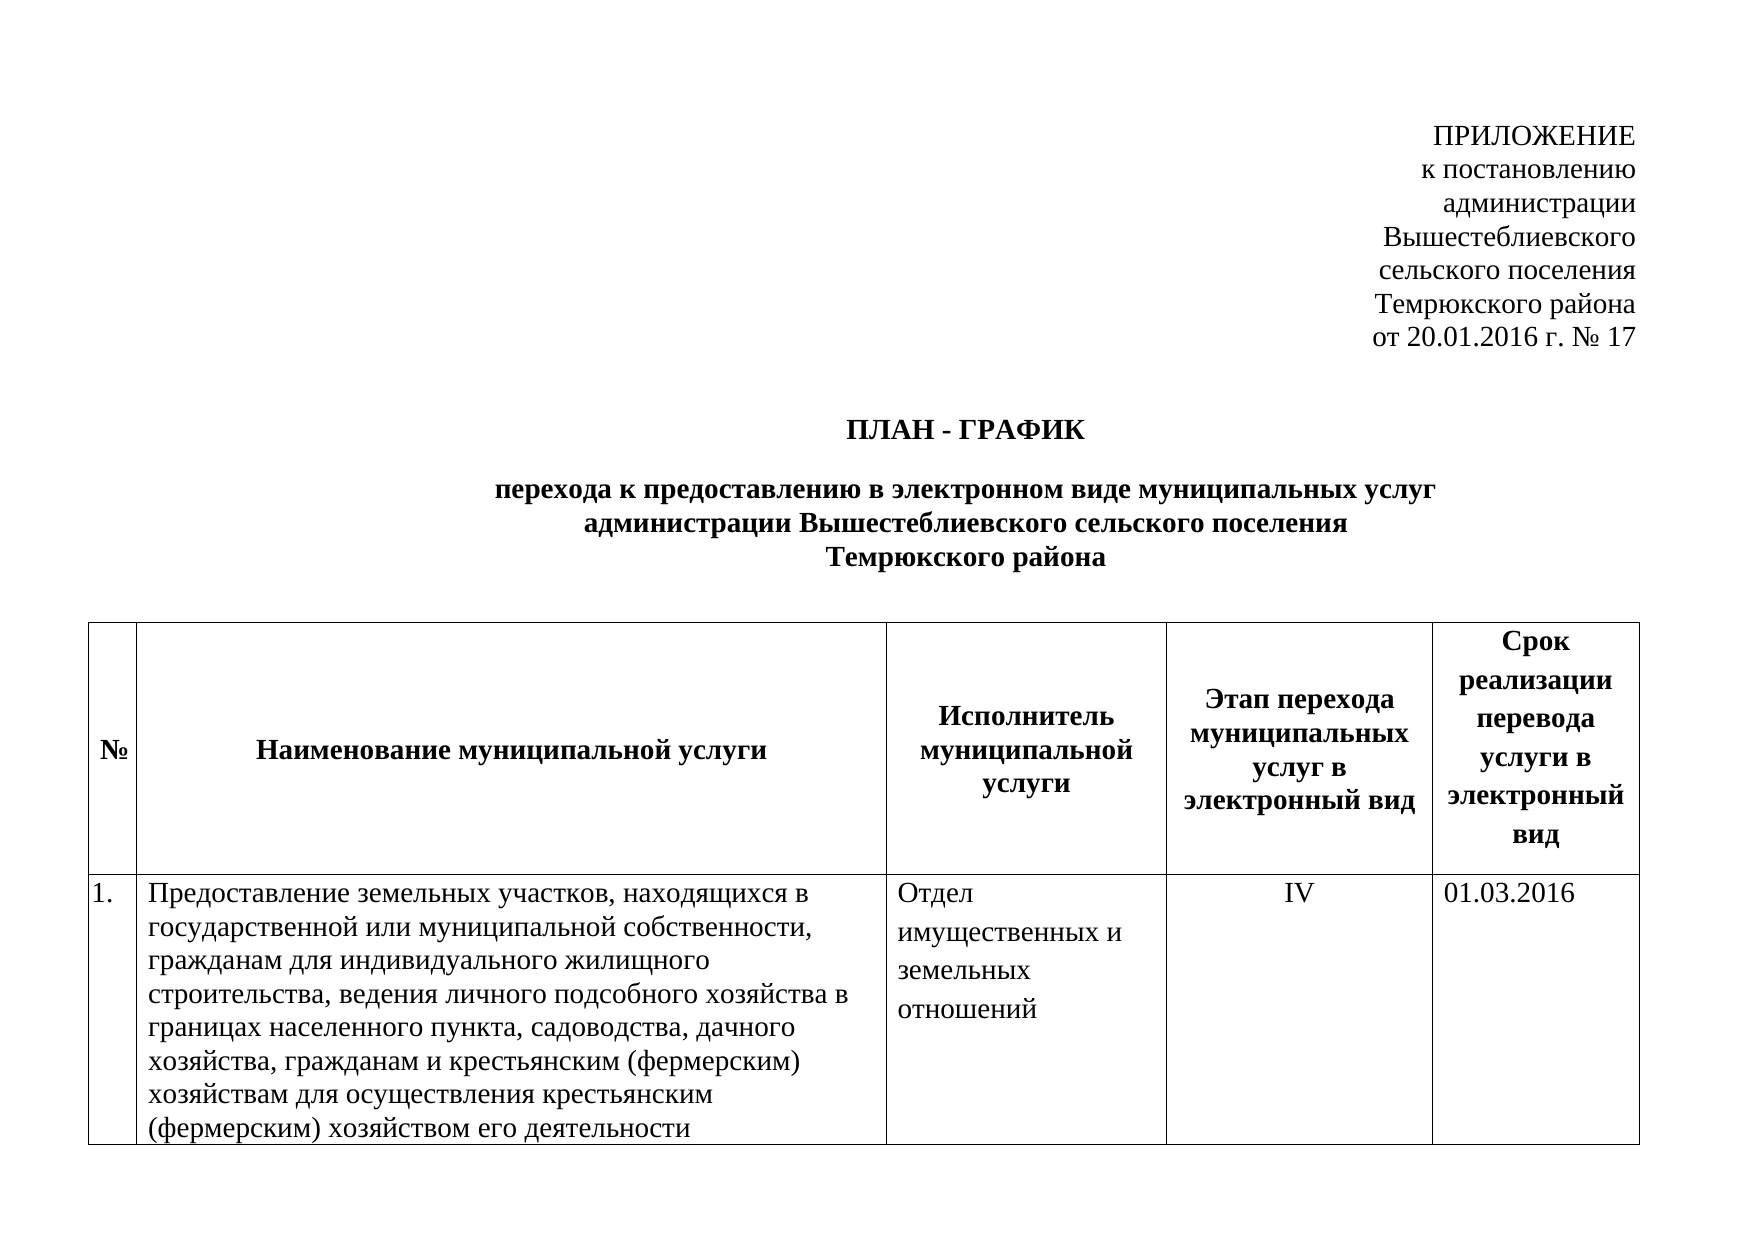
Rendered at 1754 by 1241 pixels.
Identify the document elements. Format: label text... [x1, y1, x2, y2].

table_header Наименование муниципальной услуги [137, 623, 886, 874]
table_cell Предоставление земельных участков, находящихся в государственной или муниципальной собственности, гражданам для индивидуального жилищного строительства, ведения личного подсобного хозяйства в границах населенного пункта, садоводства, дачного хозяйства, гражданам и крестьянским (фермерским) хозяйствам для осуществления крестьянским (фермерским) хозяйством его деятельности [137, 875, 886, 1144]
table_cell 01.03.2016 [1433, 875, 1639, 1144]
table_header Срок реализации перевода услуги в электронный вид [1433, 623, 1639, 874]
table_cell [887, 875, 1166, 1144]
text Вышестеблиевского [679, 219, 1636, 252]
text от 20.01.2016 г. № 17 [679, 319, 1636, 353]
table_header № [89, 623, 136, 874]
text к постановлению [679, 152, 1636, 185]
table_header Исполнитель муниципальной услуги [887, 623, 1166, 874]
text ПЛАН - ГРАФИК [177, 412, 1754, 446]
text ПРИЛОЖЕНИЕ [118, 118, 1636, 152]
text перехода к предоставлению в электронном виде муниципальных услуг [177, 472, 1754, 505]
text Темрюкского района [177, 539, 1754, 572]
table_cell IV [1167, 875, 1432, 1144]
text Темрюкского района [679, 286, 1636, 319]
text администрации Вышестеблиевского сельского поселения [177, 505, 1754, 539]
table_header Этап перехода муниципальных услуг в электронный вид [1167, 623, 1432, 874]
text администрации [679, 185, 1636, 219]
table_cell [89, 875, 136, 1144]
text сельского поселения [679, 252, 1636, 286]
